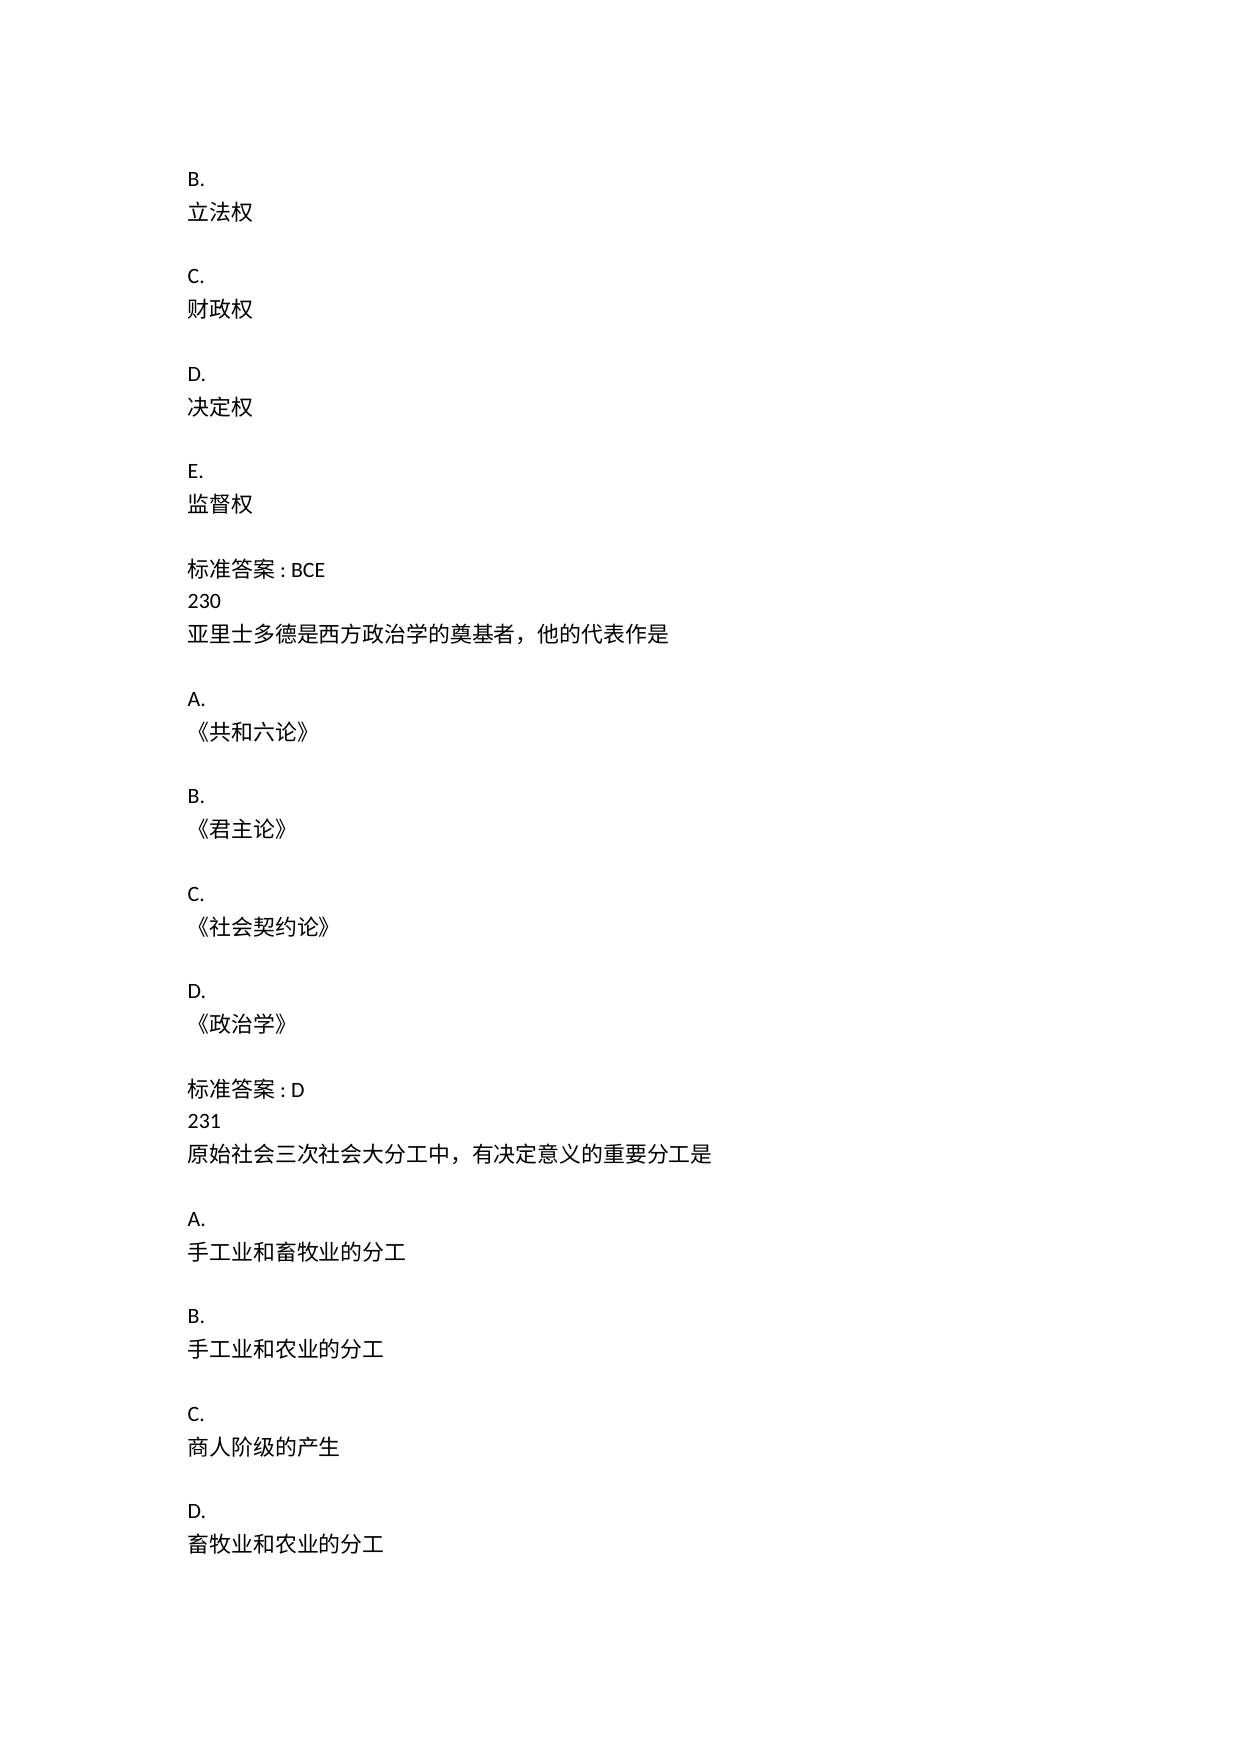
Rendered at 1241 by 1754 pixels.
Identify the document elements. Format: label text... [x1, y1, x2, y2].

text 决定权 [187, 389, 1053, 422]
text D. [187, 974, 1053, 1007]
text 原始社会三次社会大分工中，有决定意义的重要分工是 [187, 1137, 1053, 1169]
text 手工业和农业的分工 [187, 1332, 1053, 1364]
text 财政权 [187, 292, 1053, 324]
text D. [187, 1494, 1053, 1527]
text 《社会契约论》 [187, 909, 1053, 942]
text 《政治学》 [187, 1007, 1053, 1039]
text 监督权 [187, 487, 1053, 519]
text C. [187, 1397, 1053, 1429]
text 230 [187, 584, 1053, 617]
text 231 [187, 1104, 1053, 1137]
text 标准答案 : D [187, 1072, 1053, 1104]
text 《共和六论》 [187, 714, 1053, 747]
text C. [187, 877, 1053, 909]
text B. [187, 162, 1053, 194]
text 商人阶级的产生 [187, 1429, 1053, 1462]
text B. [187, 779, 1053, 812]
text A. [187, 682, 1053, 714]
text 标准答案 : BCE [187, 552, 1053, 584]
text D. [187, 357, 1053, 389]
text A. [187, 1202, 1053, 1234]
text E. [187, 454, 1053, 487]
text 立法权 [187, 194, 1053, 227]
text 《君主论》 [187, 812, 1053, 844]
text 手工业和畜牧业的分工 [187, 1234, 1053, 1267]
text B. [187, 1299, 1053, 1332]
text C. [187, 259, 1053, 292]
text 畜牧业和农业的分工 [187, 1527, 1053, 1559]
text 亚里士多德是西方政治学的奠基者，他的代表作是 [187, 617, 1053, 649]
